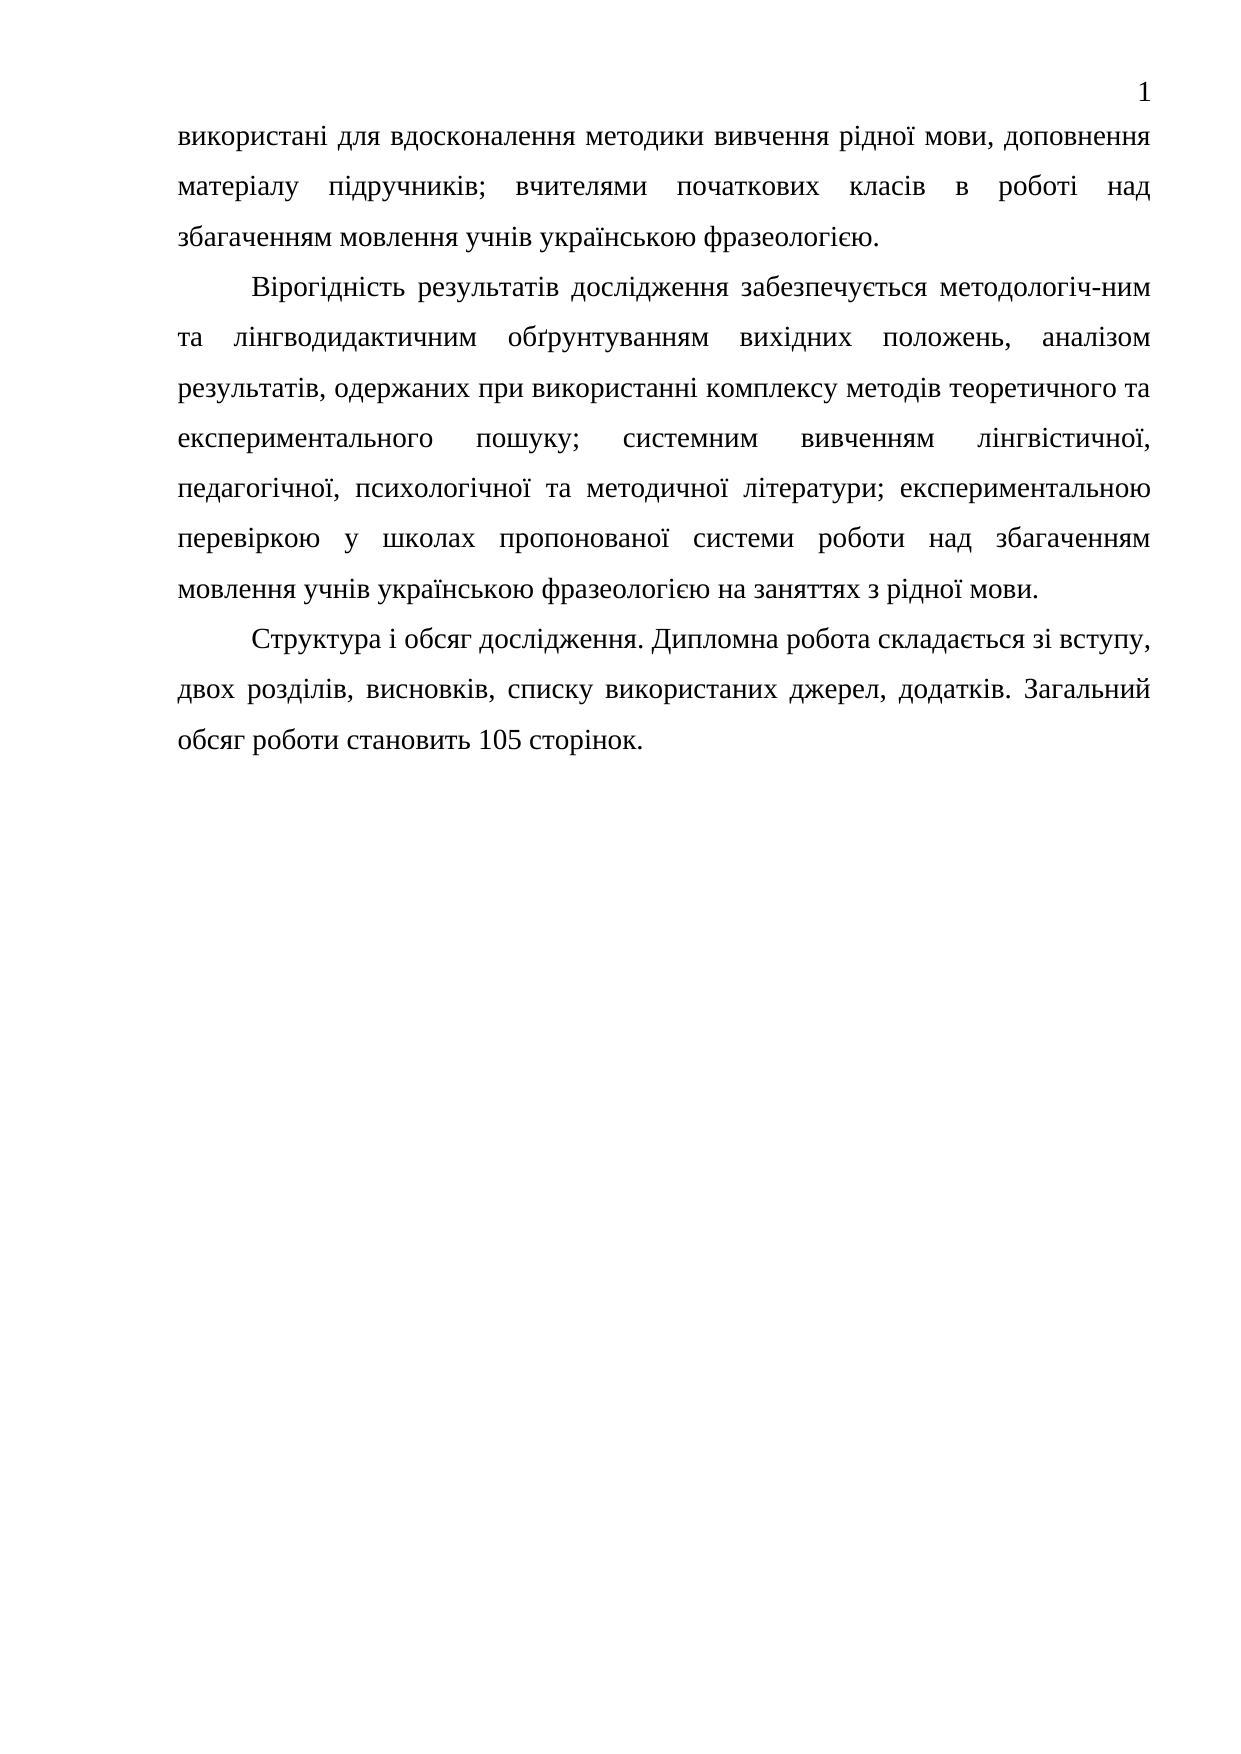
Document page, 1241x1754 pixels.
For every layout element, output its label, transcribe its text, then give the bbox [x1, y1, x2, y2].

text Вірогідність результатів дослідження забезпечується методологіч-ним та лінгводидактичним обґрунтуванням вихідних положень, аналізом результатів, одержаних при використанні комплексу методів теоретичного та експериментального пошуку; системним вивченням лінгвістичної, педагогічної, психологічної та методичної літератури; експериментальною перевіркою у школах пропонованої системи роботи над збагаченням мовлення учнів українською фразеологією на заняттях з рідної мови. [177, 269, 1152, 604]
text Структура і обсяг дослідження. Дипломна робота складається зі вступу, двох розділів, висновків, списку використаних джерел, додатків. Загальний обсяг роботи становить 105 сторінок. [177, 621, 1152, 755]
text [177, 118, 1152, 252]
